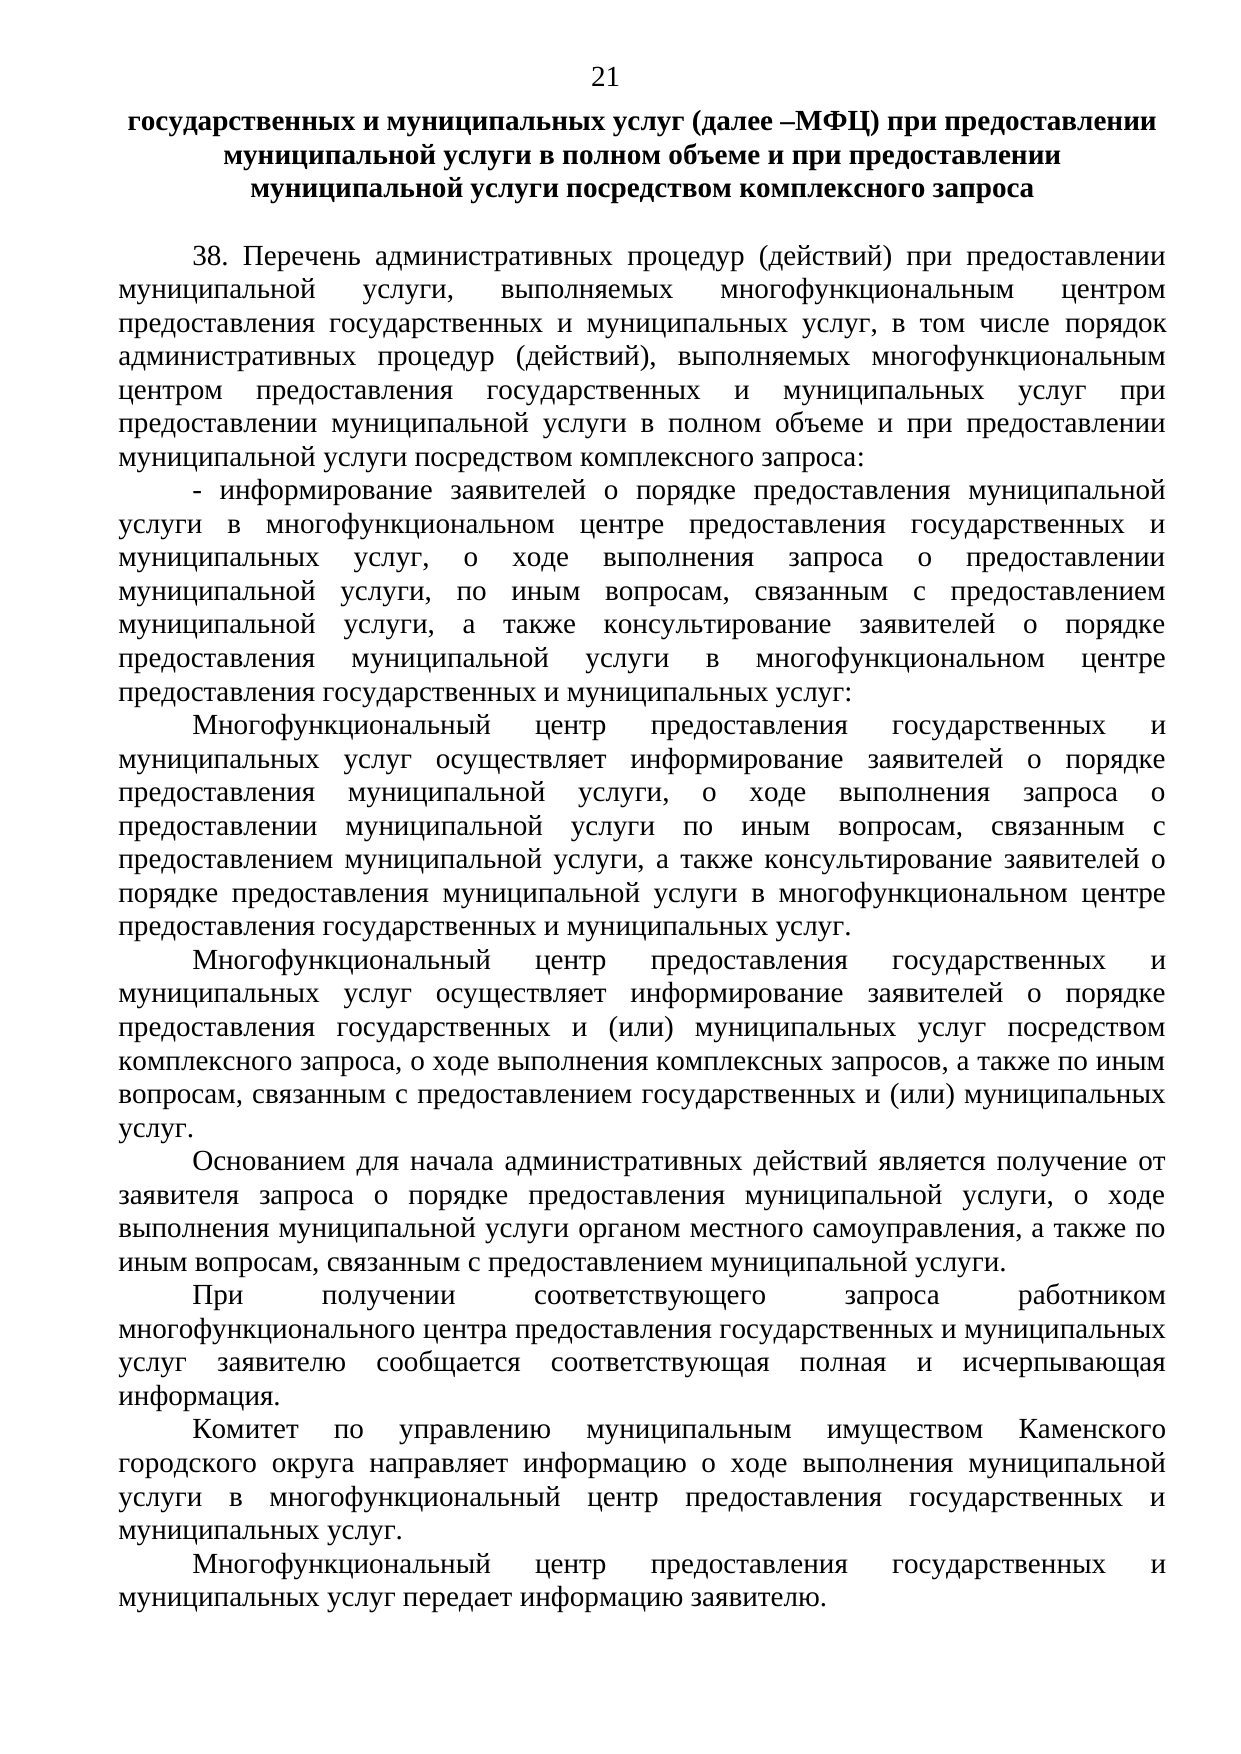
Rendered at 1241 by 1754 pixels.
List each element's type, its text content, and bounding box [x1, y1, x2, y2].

text При получении соответствующего запроса работником многофункционального центра предоставления государственных и муниципальных услуг заявителю сообщается соответствующая полная и исчерпывающая информация. [118, 1277, 1167, 1412]
text Комитет по управлению муниципальным имуществом Каменского городского округа направляет информацию о ходе выполнения муниципальной услуги в многофункциональный центр предоставления государственных и муниципальных услуг. [118, 1412, 1167, 1546]
text Многофункциональный центр предоставления государственных и муниципальных услуг осуществляет информирование заявителей о порядке предоставления муниципальной услуги, о ходе выполнения запроса о предоставлении муниципальной услуги по иным вопросам, связанным с предоставлением муниципальной услуги, а также консультирование заявителей о порядке предоставления муниципальной услуги в многофункциональном центре предоставления государственных и муниципальных услуг. [118, 707, 1167, 942]
text Многофункциональный центр предоставления государственных и муниципальных услуг передает информацию заявителю. [118, 1546, 1167, 1613]
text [118, 103, 1167, 204]
text Многофункциональный центр предоставления государственных и муниципальных услуг осуществляет информирование заявителей о порядке предоставления государственных и (или) муниципальных услуг посредством комплексного запроса, о ходе выполнения комплексных запросов, а также по иным вопросам, связанным с предоставлением государственных и (или) муниципальных услуг. [118, 942, 1167, 1143]
text 38. Перечень административных процедур (действий) при предоставлении муниципальной услуги, выполняемых многофункциональным центром предоставления государственных и муниципальных услуг, в том числе порядок административных процедур (действий), выполняемых многофункциональным центром предоставления государственных и муниципальных услуг при предоставлении муниципальной услуги в полном объеме и при предоставлении муниципальной услуги посредством комплексного запроса: [118, 238, 1167, 472]
text - информирование заявителей о порядке предоставления муниципальной услуги в многофункциональном центре предоставления государственных и муниципальных услуг, о ходе выполнения запроса о предоставлении муниципальной услуги, по иным вопросам, связанным с предоставлением муниципальной услуги, а также консультирование заявителей о порядке предоставления муниципальной услуги в многофункциональном центре предоставления государственных и муниципальных услуг: [118, 472, 1167, 707]
text Основанием для начала административных действий является получение от заявителя запроса о порядке предоставления муниципальной услуги, о ходе выполнения муниципальной услуги органом местного самоуправления, а также по иным вопросам, связанным с предоставлением муниципальной услуги. [118, 1143, 1167, 1277]
